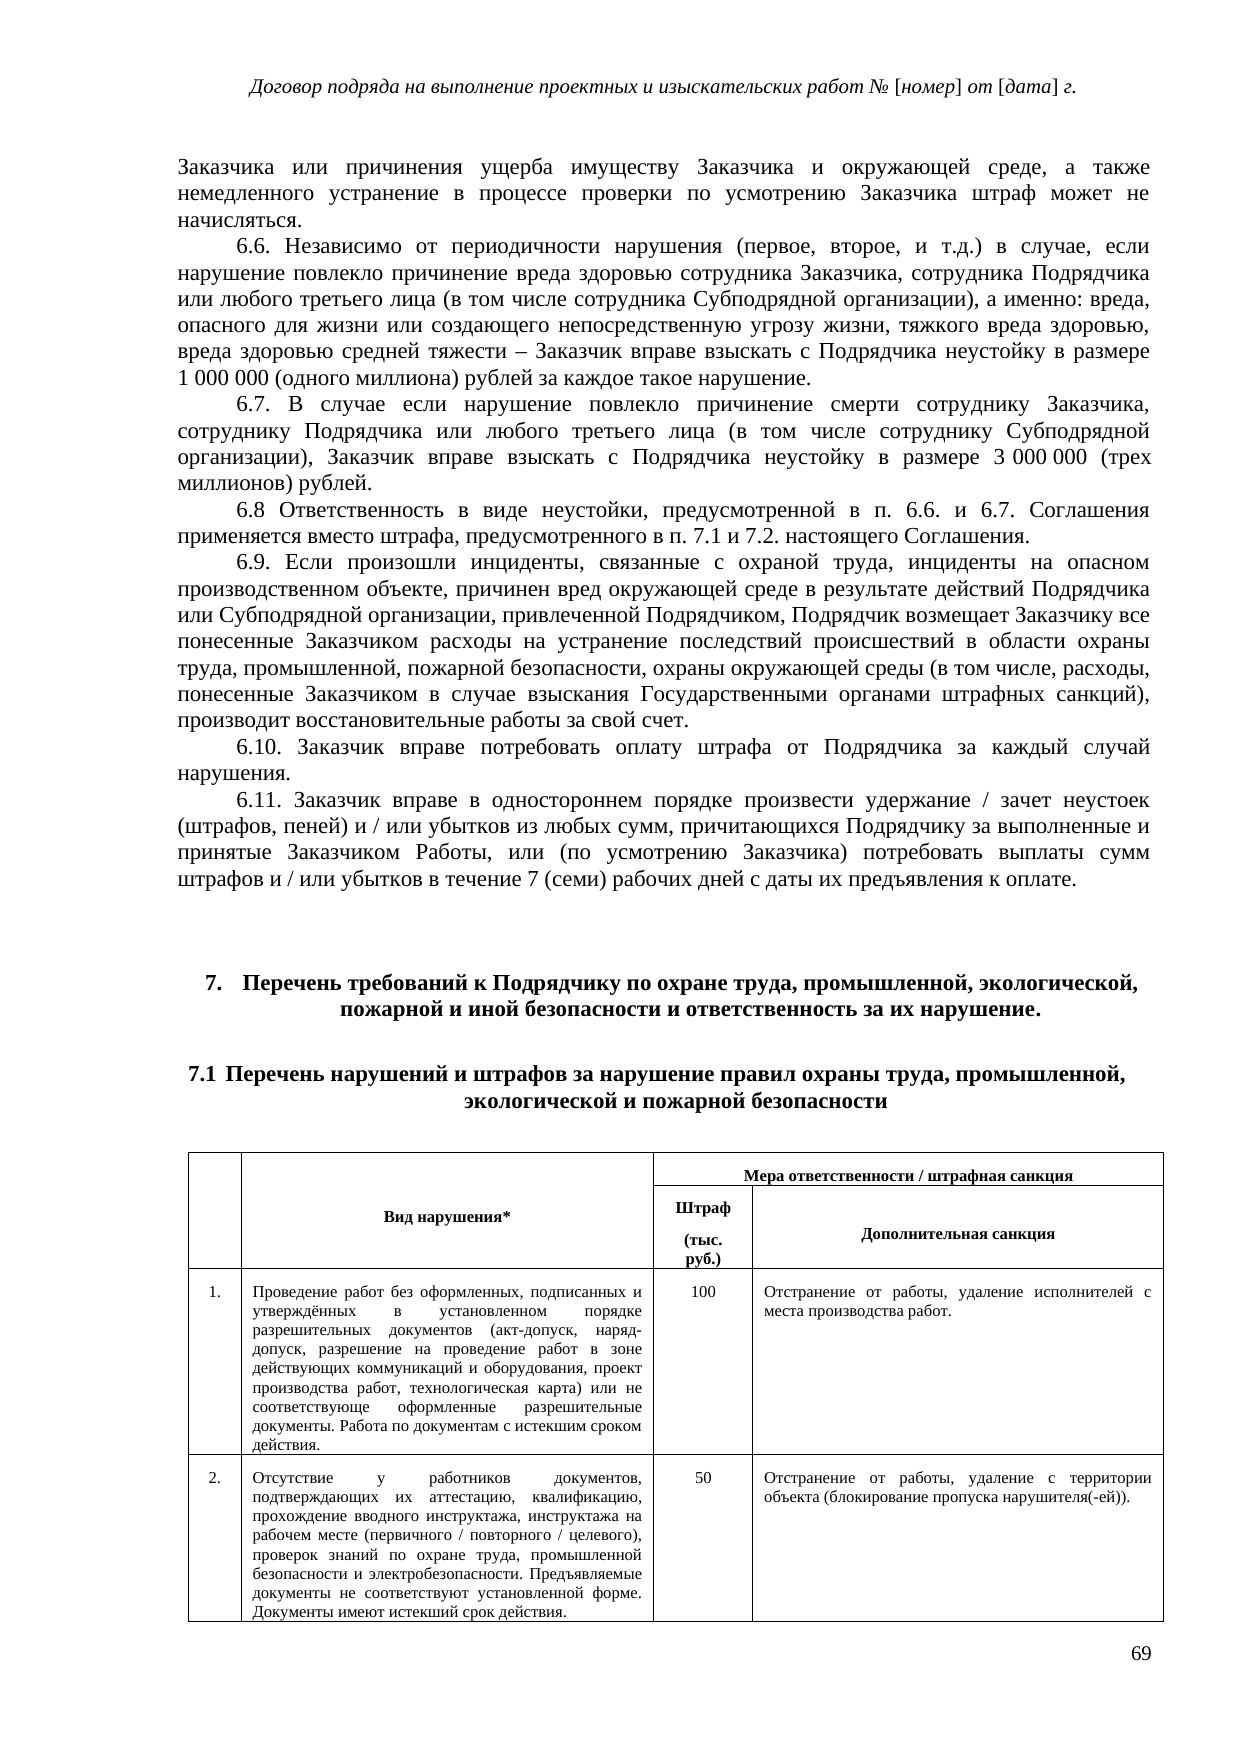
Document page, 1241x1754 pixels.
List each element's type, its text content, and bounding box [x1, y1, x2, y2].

table_cell Отстранение от работы, удаление исполнителей с места производства работ. [753, 1269, 1163, 1454]
text 6.8 Ответственность в виде неустойки, предусмотренной в п. 6.6. и 6.7. Соглашения применяется вместо штрафа, предусмотренного в п. 7.1 и 7.2. настоящего Соглашения. [177, 496, 1152, 548]
list Перечень нарушений и штрафов за нарушение правил охраны труда, промышленной, экологической и пожарной безопасности [177, 1060, 1137, 1113]
text 6.10. Заказчик вправе потребовать оплату штрафа от Подрядчика за каждый случай нарушения. [177, 733, 1152, 786]
table_cell 100 [654, 1269, 752, 1454]
table_cell Проведение работ без оформленных, подписанных и утверждённых в установленном порядке разрешительных документов (акт-допуск, наряд-допуск, разрешение на проведение работ в зоне действующих коммуникаций и оборудования, проект производства работ, технологическая карта) или не соответствующе оформленные разрешительные документы. Работа по документам с истекшим сроком действия. [242, 1269, 653, 1454]
table_cell Отстранение от работы, удаление с территории объекта (блокирование пропуска нарушителя(-ей)). [753, 1455, 1163, 1621]
table_cell Штраф (тыс. руб.) [654, 1186, 752, 1268]
text 6.6. Независимо от периодичности нарушения (первое, второе, и т.д.) в случае, если нарушение повлекло причинение вреда здоровью сотрудника Заказчика, сотрудника Подрядчика или любого третьего лица (в том числе сотрудника Субподрядной организации), а именно: вреда, опасного для жизни или создающего непосредственную угрозу жизни, тяжкого вреда здоровью, вреда здоровью средней тяжести – Заказчик вправе взыскать с Подрядчика неустойку в размере 1 000 000 (одного миллиона) рублей за каждое такое нарушение. [177, 232, 1152, 390]
text 6.7. В случае если нарушение повлекло причинение смерти сотруднику Заказчика, сотруднику Подрядчика или любого третьего лица (в том числе сотруднику Субподрядной организации), Заказчик вправе взыскать с Подрядчика неустойку в размере 3 000 000 (трех миллионов) рублей. [177, 390, 1152, 496]
table_cell 50 [654, 1455, 752, 1621]
table_cell [189, 1455, 241, 1621]
text 6.9. Если произошли инциденты, связанные с охраной труда, инциденты на опасном производственном объекте, причинен вред окружающей среде в результате действий Подрядчика или Субподрядной организации, привлеченной Подрядчиком, Подрядчик возмещает Заказчику все понесенные Заказчиком расходы на устранение последствий происшествий в области охраны труда, промышленной, пожарной безопасности, охраны окружающей среды (в том числе, расходы, понесенные Заказчиком в случае взыскания Государственными органами штрафных санкций), производит восстановительные работы за свой счет. [177, 548, 1152, 733]
text 6.11. Заказчик вправе в одностороннем порядке произвести удержание / зачет неустоек (штрафов, пеней) и / или убытков из любых сумм, причитающихся Подрядчику за выполненные и принятые Заказчиком Работы, или (по усмотрению Заказчика) потребовать выплаты сумм штрафов и / или убытков в течение 7 (семи) рабочих дней с даты их предъявления к оплате. [177, 786, 1152, 891]
table_header Мера ответственности / штрафная санкция [654, 1153, 1163, 1184]
table_header Вид нарушения* [242, 1153, 653, 1268]
table_cell [189, 1269, 241, 1454]
list Перечень требований к Подрядчику по охране труда, промышленной, экологической, пожарной и иной безопасности и ответственность за их нарушение. [192, 969, 1152, 1021]
table_header [189, 1153, 241, 1268]
table_cell Отсутствие у работников документов, подтверждающих их аттестацию, квалификацию, прохождение вводного инструктажа, инструктажа на рабочем месте (первичного / повторного / целевого), проверок знаний по охране труда, промышленной безопасности и электробезопасности. Предъявляемые документы не соответствуют установленной форме. Документы имеют истекший срок действия. [242, 1455, 653, 1621]
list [177, 153, 1152, 232]
table_cell Дополнительная санкция [753, 1186, 1163, 1268]
